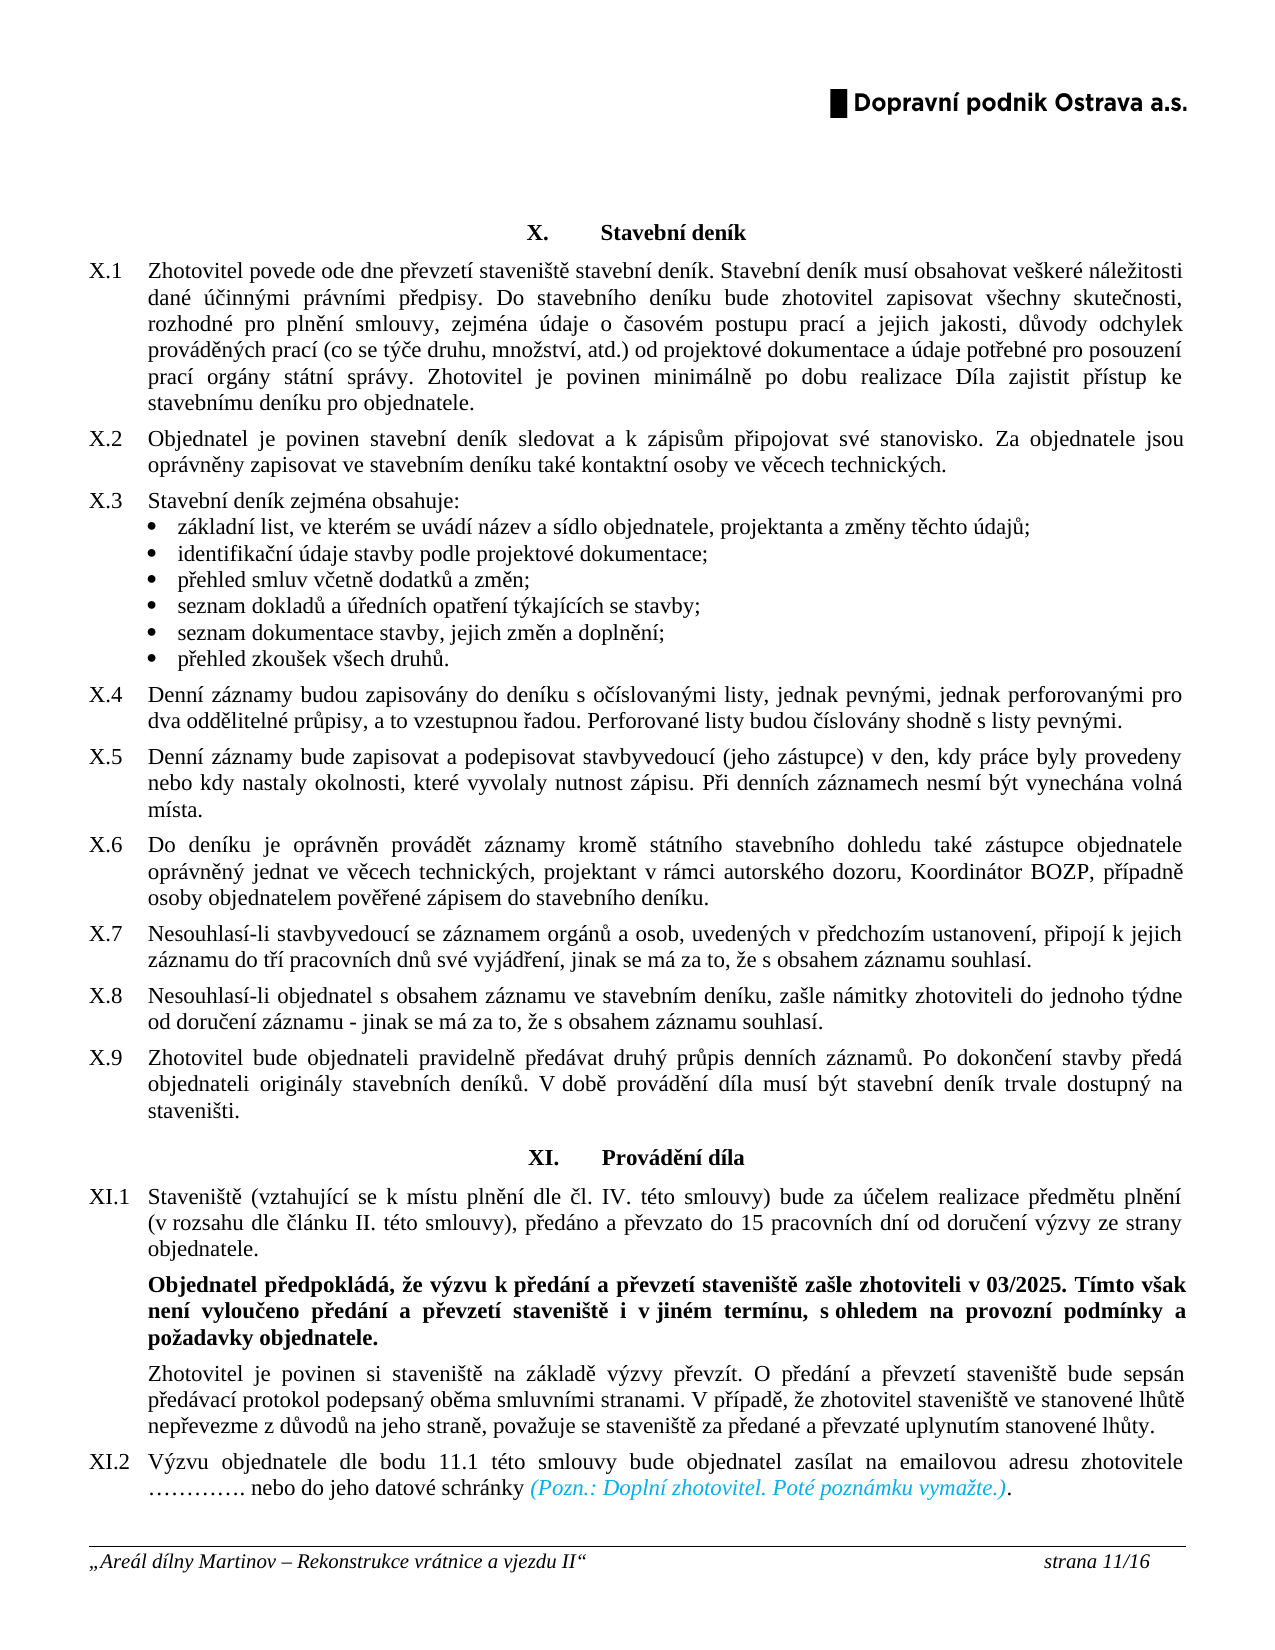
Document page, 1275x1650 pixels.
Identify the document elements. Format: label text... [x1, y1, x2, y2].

list Staveniště (vztahující se k místu plnění dle čl. IV. této smlouvy) bude za účelem realizace předmětu plnění (v rozsahu dle článku II. této smlouvy), předáno a převzato do 15 pracovních dní od doručení výzvy ze strany objednatele. [89, 1183, 1184, 1262]
text Objednatel předpokládá, že výzvu k předání a převzetí staveniště zašle zhotoviteli v 03/2025. Tímto však není vyloučeno předání a převzetí staveniště i v jiném termínu, s ohledem na provozní podmínky a požadavky objednatele. [148, 1271, 1186, 1350]
list Do deníku je oprávněn provádět záznamy kromě státního stavebního dohledu také zástupce objednatele oprávněný jednat ve věcech technických, projektant v rámci autorského dozoru, Koordinátor BOZP, případně osoby objednatelem pověřené zápisem do stavebního deníku. [89, 831, 1184, 910]
list Nesouhlasí-li objednatel s obsahem záznamu ve stavebním deníku, zašle námitky zhotoviteli do jednoho týdne od doručení záznamu - jinak se má za to, že s obsahem záznamu souhlasí. [89, 982, 1184, 1034]
list Nesouhlasí-li stavbyvedoucí se záznamem orgánů a osob, uvedených v předchozím ustanovení, připojí k jejich záznamu do tří pracovních dnů své vyjádření, jinak se má za to, že s obsahem záznamu souhlasí. [89, 920, 1184, 972]
list základní list, ve kterém se uvádí název a sídlo objednatele, projektanta a změny těchto údajů; [148, 513, 1186, 540]
list Denní záznamy budou zapisovány do deníku s očíslovanými listy, jednak pevnými, jednak perforovanými pro dva oddělitelné průpisy, a to vzestupnou řadou. Perforované listy budou číslovány shodně s listy pevnými. [89, 681, 1184, 733]
subtitle Stavební deník [89, 218, 1184, 245]
list identifikační údaje stavby podle projektové dokumentace; [148, 540, 1186, 566]
list přehled zkoušek všech druhů. [148, 645, 1186, 671]
subtitle Provádění díla [89, 1144, 1184, 1170]
text Zhotovitel je povinen si staveniště na základě výzvy převzít. O předání a převzetí staveniště bude sepsán předávací protokol podepsaný oběma smluvními stranami. V případě, že zhotovitel staveniště ve stanovené lhůtě nepřevezme z důvodů na jeho straně, považuje se staveniště za předané a převzaté uplynutím stanovené lhůty. [148, 1359, 1186, 1439]
list Denní záznamy bude zapisovat a podepisovat stavbyvedoucí (jeho zástupce) v den, kdy práce byly provedeny nebo kdy nastaly okolnosti, které vyvolaly nutnost zápisu. Při denních záznamech nesmí být vynechána volná místa. [89, 743, 1184, 822]
list přehled smluv včetně dodatků a změn; [148, 566, 1186, 592]
list seznam dokladů a úředních opatření týkajících se stavby; [148, 592, 1186, 619]
picture [830, 89, 1187, 118]
list seznam dokumentace stavby, jejich změn a doplnění; [148, 619, 1186, 645]
list Zhotovitel bude objednateli pravidelně předávat druhý průpis denních záznamů. Po dokončení stavby předá objednateli originály stavebních deníků. V době provádění díla musí být stavební deník trvale dostupný na staveništi. [89, 1044, 1184, 1123]
list Výzvu objednatele dle bodu 11.1 této smlouvy bude objednatel zasílat na emailovou adresu zhotovitele …………. nebo do jeho datové schránky (Pozn.: Doplní zhotovitel. Poté poznámku vymažte.). [89, 1448, 1184, 1501]
list Zhotovitel povede ode dne převzetí staveniště stavební deník. Stavební deník musí obsahovat veškeré náležitosti dané účinnými právními předpisy. Do stavebního deníku bude zhotovitel zapisovat všechny skutečnosti, rozhodné pro plnění smlouvy, zejména údaje o časovém postupu prací a jejich jakosti, důvody odchylek prováděných prací (co se týče druhu, množství, atd.) od projektové dokumentace a údaje potřebné pro posouzení prací orgány státní správy. Zhotovitel je povinen minimálně po dobu realizace Díla zajistit přístup ke stavebnímu deníku pro objednatele. [89, 257, 1184, 416]
list Stavební deník zejména obsahuje: [89, 487, 1184, 513]
list Objednatel je povinen stavební deník sledovat a k zápisům připojovat své stanovisko. Za objednatele jsou oprávněny zapisovat ve stavebním deníku také kontaktní osoby ve věcech technických. [89, 425, 1184, 478]
